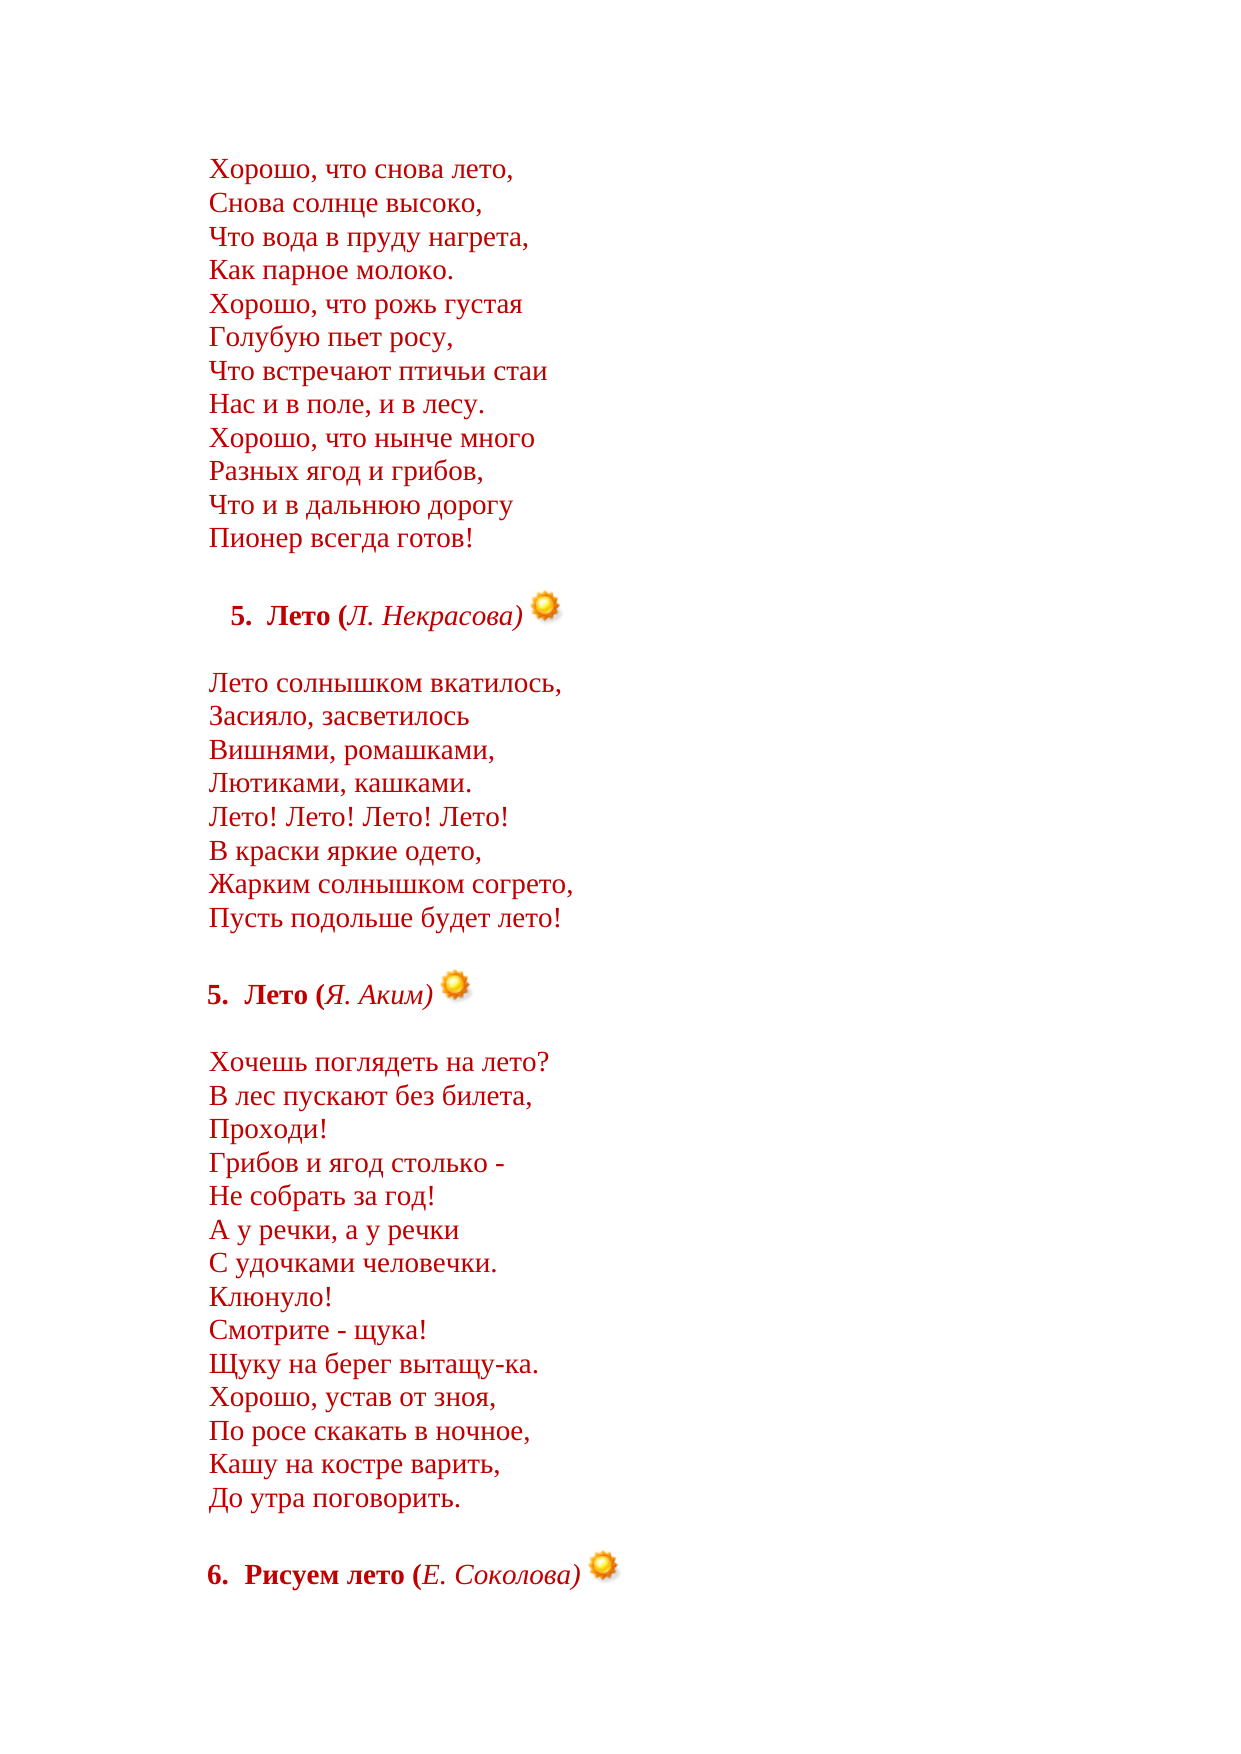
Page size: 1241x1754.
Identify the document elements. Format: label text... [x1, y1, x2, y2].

text В краски яркие одето, [177, 833, 1152, 866]
text Голубую пьет росу, [177, 319, 1152, 353]
picture [530, 587, 568, 626]
text По росе скакать в ночное, [177, 1413, 1152, 1447]
text Кашу на костре варить, [177, 1447, 1152, 1480]
text Что вода в пруду нагрета, [177, 219, 1152, 252]
text Проходи! [177, 1111, 1152, 1145]
list Лето (Я. Аким) [207, 967, 1152, 1011]
text Лето солнышком вкатилось, [177, 665, 1152, 698]
text 5. Лето (Л. Некрасова) [177, 588, 1152, 631]
text До утра поговорить. [177, 1480, 1152, 1514]
text Хорошо, что снова лето, [177, 152, 1152, 185]
picture [440, 966, 478, 1005]
text Лето! Лето! Лето! Лето! [177, 799, 1152, 833]
text С удочками человечки. [177, 1245, 1152, 1279]
text Клюнуло! [177, 1279, 1152, 1312]
text Хорошо, что нынче много [177, 420, 1152, 453]
text Не собрать за год! [177, 1178, 1152, 1212]
text Нас и в поле, и в лесу. [177, 386, 1152, 420]
text Вишнями, ромашками, [177, 732, 1152, 766]
text Щуку на берег вытащу-ка. [177, 1346, 1152, 1379]
text Хочешь поглядеть на лето? [177, 1044, 1152, 1078]
text Пионер всегда готов! [177, 521, 1152, 554]
text Хорошо, устав от зноя, [177, 1379, 1152, 1413]
text Жарким солнышком согрето, [177, 866, 1152, 900]
text Лютиками, кашками. [177, 766, 1152, 799]
text Грибов и ягод столько - [177, 1145, 1152, 1178]
list Рисуем лето (Е. Соколова) [207, 1547, 1152, 1591]
text Засияло, засветилось [177, 698, 1152, 732]
text Как парное молоко. [177, 252, 1152, 286]
text Что и в дальнюю дорогу [177, 487, 1152, 521]
text Хорошо, что рожь густая [177, 286, 1152, 319]
text В лес пускают без билета, [177, 1078, 1152, 1111]
picture [588, 1547, 626, 1585]
text Разных ягод и грибов, [177, 453, 1152, 487]
text Что встречают птичьи стаи [177, 353, 1152, 386]
text Пусть подольше будет лето! [177, 900, 1152, 933]
text Смотрите - щука! [177, 1312, 1152, 1346]
text А у речки, а у речки [177, 1212, 1152, 1245]
text Снова солнце высоко, [177, 185, 1152, 219]
